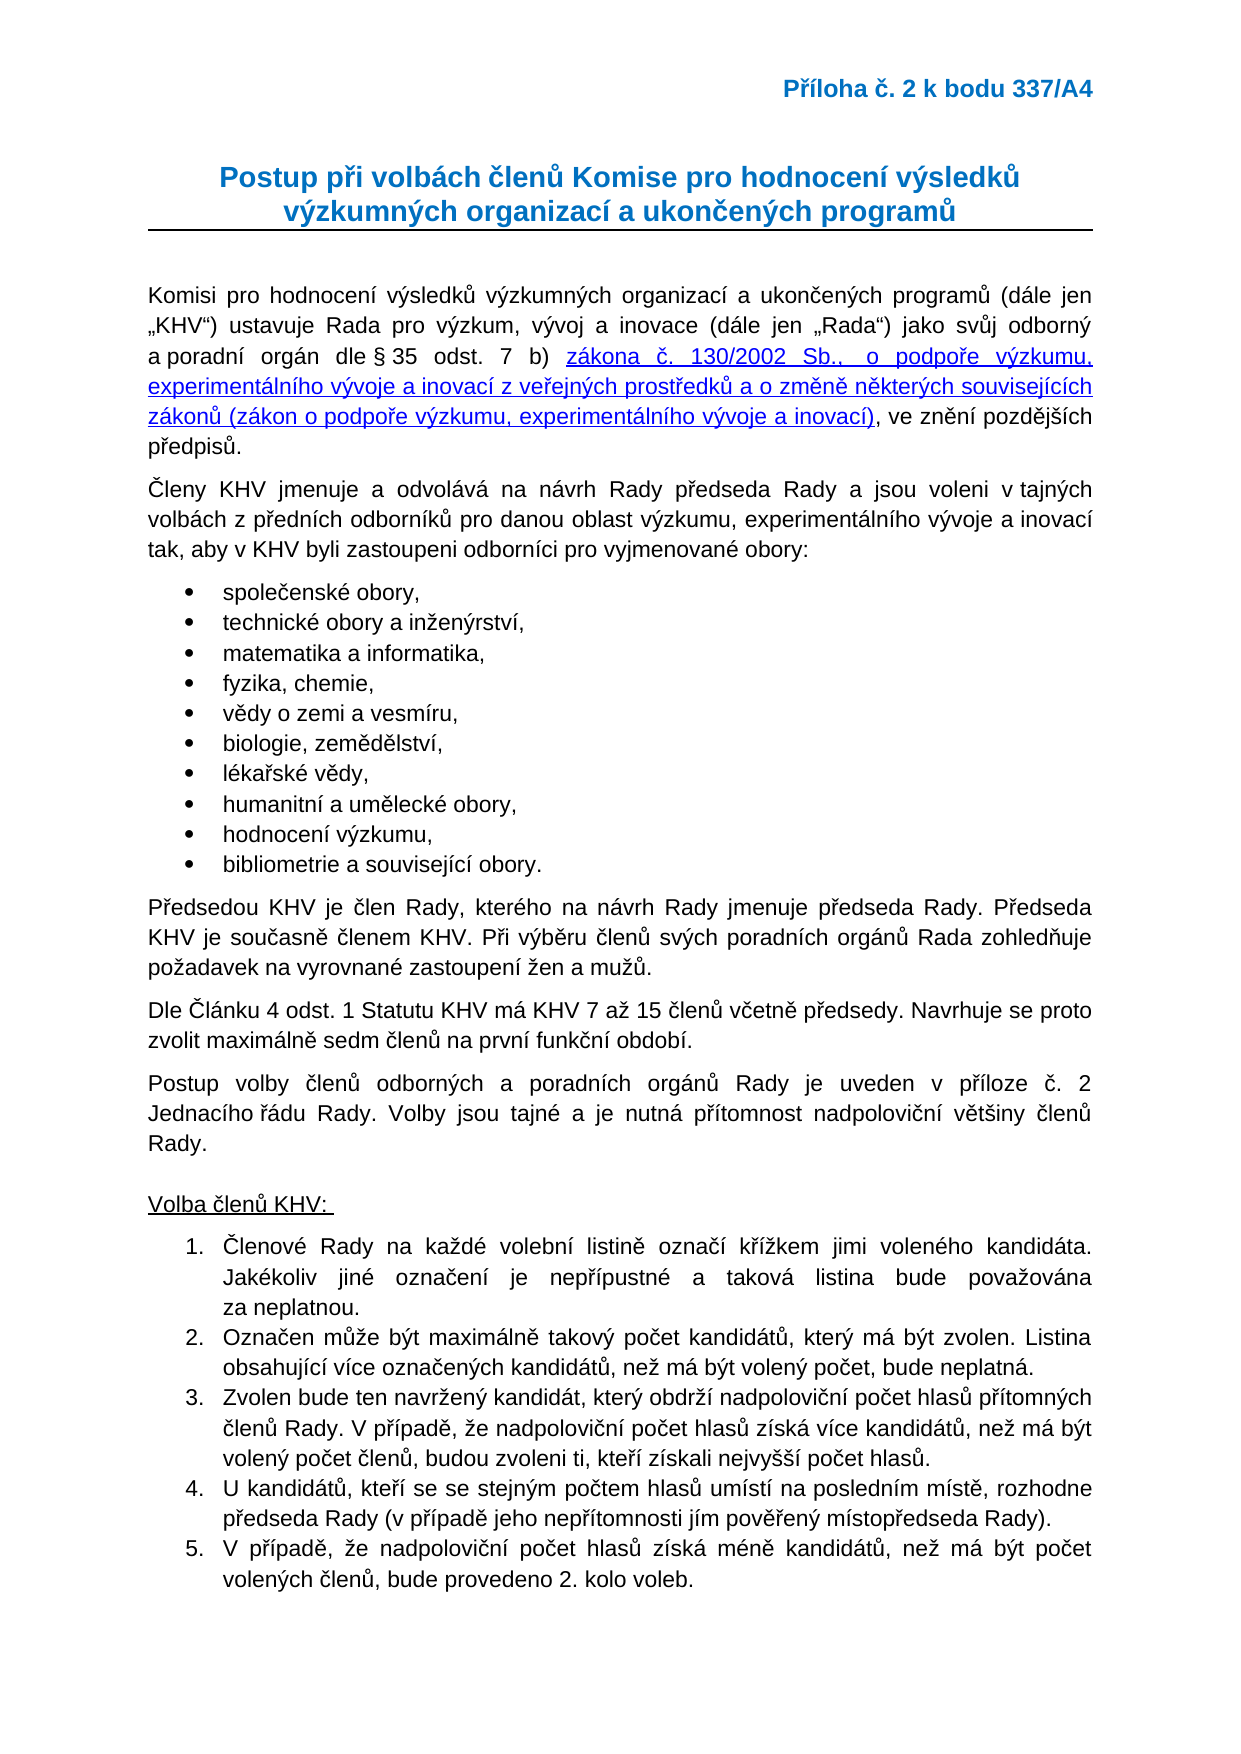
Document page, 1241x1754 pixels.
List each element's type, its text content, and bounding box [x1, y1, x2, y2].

list Označen může být maximálně takový počet kandidátů, který má být zvolen. Listina obsahující více označených kandidátů, než má být volený počet, bude neplatná. [185, 1324, 1093, 1380]
text Dle Článku 4 odst. 1 Statutu KHV má KHV 7 až 15 členů včetně předsedy. Navrhuje se proto zvolit maximálně sedm členů na první funkční období. [148, 997, 1093, 1053]
list biologie, zemědělství, [185, 730, 1093, 756]
list lékařské vědy, [185, 760, 1093, 787]
list U kandidátů, kteří se se stejným počtem hlasů umístí na posledním místě, rozhodne předseda Rady (v případě jeho nepřítomnosti jím pověřený místopředseda Rady). [185, 1475, 1093, 1531]
text Komisi pro hodnocení výsledků výzkumných organizací a ukončených programů (dále jen „KHV“) ustavuje Rada pro výzkum, vývoj a inovace (dále jen „Rada“) jako svůj odborný a poradní orgán dle § 35 odst. 7 b) zákona č. 130/2002 Sb., o podpoře výzkumu, experimentálního vývoje a inovací z veřejných prostředků a o změně některých souvisejících zákonů (zákon o podpoře výzkumu, experimentálního vývoje a inovací), ve znění pozdějších předpisů. [148, 397, 1093, 459]
text Postup volby členů odborných a poradních orgánů Rady je uveden v příloze č. 2 Jednacího řádu Rady. Volby jsou tajné a je nutná přítomnost nadpoloviční většiny členů Rady. [148, 1070, 1093, 1156]
text Postup při volbách členů Komise pro hodnocení výsledků výzkumných organizací a ukončených programů [148, 160, 1093, 229]
list fyzika, chemie, [185, 670, 1093, 696]
list Členové Rady na každé volební listině označí křížkem jimi voleného kandidáta. Jakékoliv jiné označení je nepřípustné a taková listina bude považována za neplatnou. [185, 1233, 1093, 1320]
text Předsedou KHV je člen Rady, kterého na návrh Rady jmenuje předseda Rady. Předseda KHV je současně členem KHV. Při výběru členů svých poradních orgánů Rada zohledňuje požadavek na vyrovnané zastoupení žen a mužů. [148, 894, 1093, 980]
list humanitní a umělecké obory, [185, 791, 1093, 817]
list bibliometrie a související obory. [185, 851, 1093, 877]
list V případě, že nadpoloviční počet hlasů získá méně kandidátů, než má být počet volených členů, bude provedeno 2. kolo voleb. [185, 1535, 1093, 1592]
list matematika a informatika, [185, 639, 1093, 666]
text Volba členů KHV: [148, 1191, 1093, 1217]
list vědy o zemi a vesmíru, [185, 700, 1093, 726]
list Zvolen bude ten navržený kandidát, který obdrží nadpoloviční počet hlasů přítomných členů Rady. V případě, že nadpoloviční počet hlasů získá více kandidátů, než má být volený počet členů, budou zvoleni ti, kteří získali nejvyšší počet hlasů. [185, 1384, 1093, 1471]
list společenské obory, [185, 579, 1093, 605]
text Členy KHV jmenuje a odvolává na návrh Rady předseda Rady a jsou voleni v tajných volbách z předních odborníků pro danou oblast výzkumu, experimentálního vývoje a inovací tak, aby v KHV byli zastoupeni odborníci pro vyjmenované obory: [148, 476, 1093, 563]
list hodnocení výzkumu, [185, 821, 1093, 847]
list technické obory a inženýrství, [185, 609, 1093, 636]
text Komisi pro hodnocení výsledků výzkumných organizací a ukončených programů (dále jen „KHV“) ustavuje Rada pro výzkum, vývoj a inovace (dále jen „Rada“) jako svůj odborný a poradní orgán dle § 35 odst. 7 b) zákona č. 130/2002 Sb., o podpoře výzkumu, experimentálního vývoje a inovací z veřejných prostředků a o změně některých souvisejících zákonů (zákon o podpoře výzkumu, experimentálního vývoje a inovací), ve znění pozdějších předpisů. [148, 282, 1093, 396]
